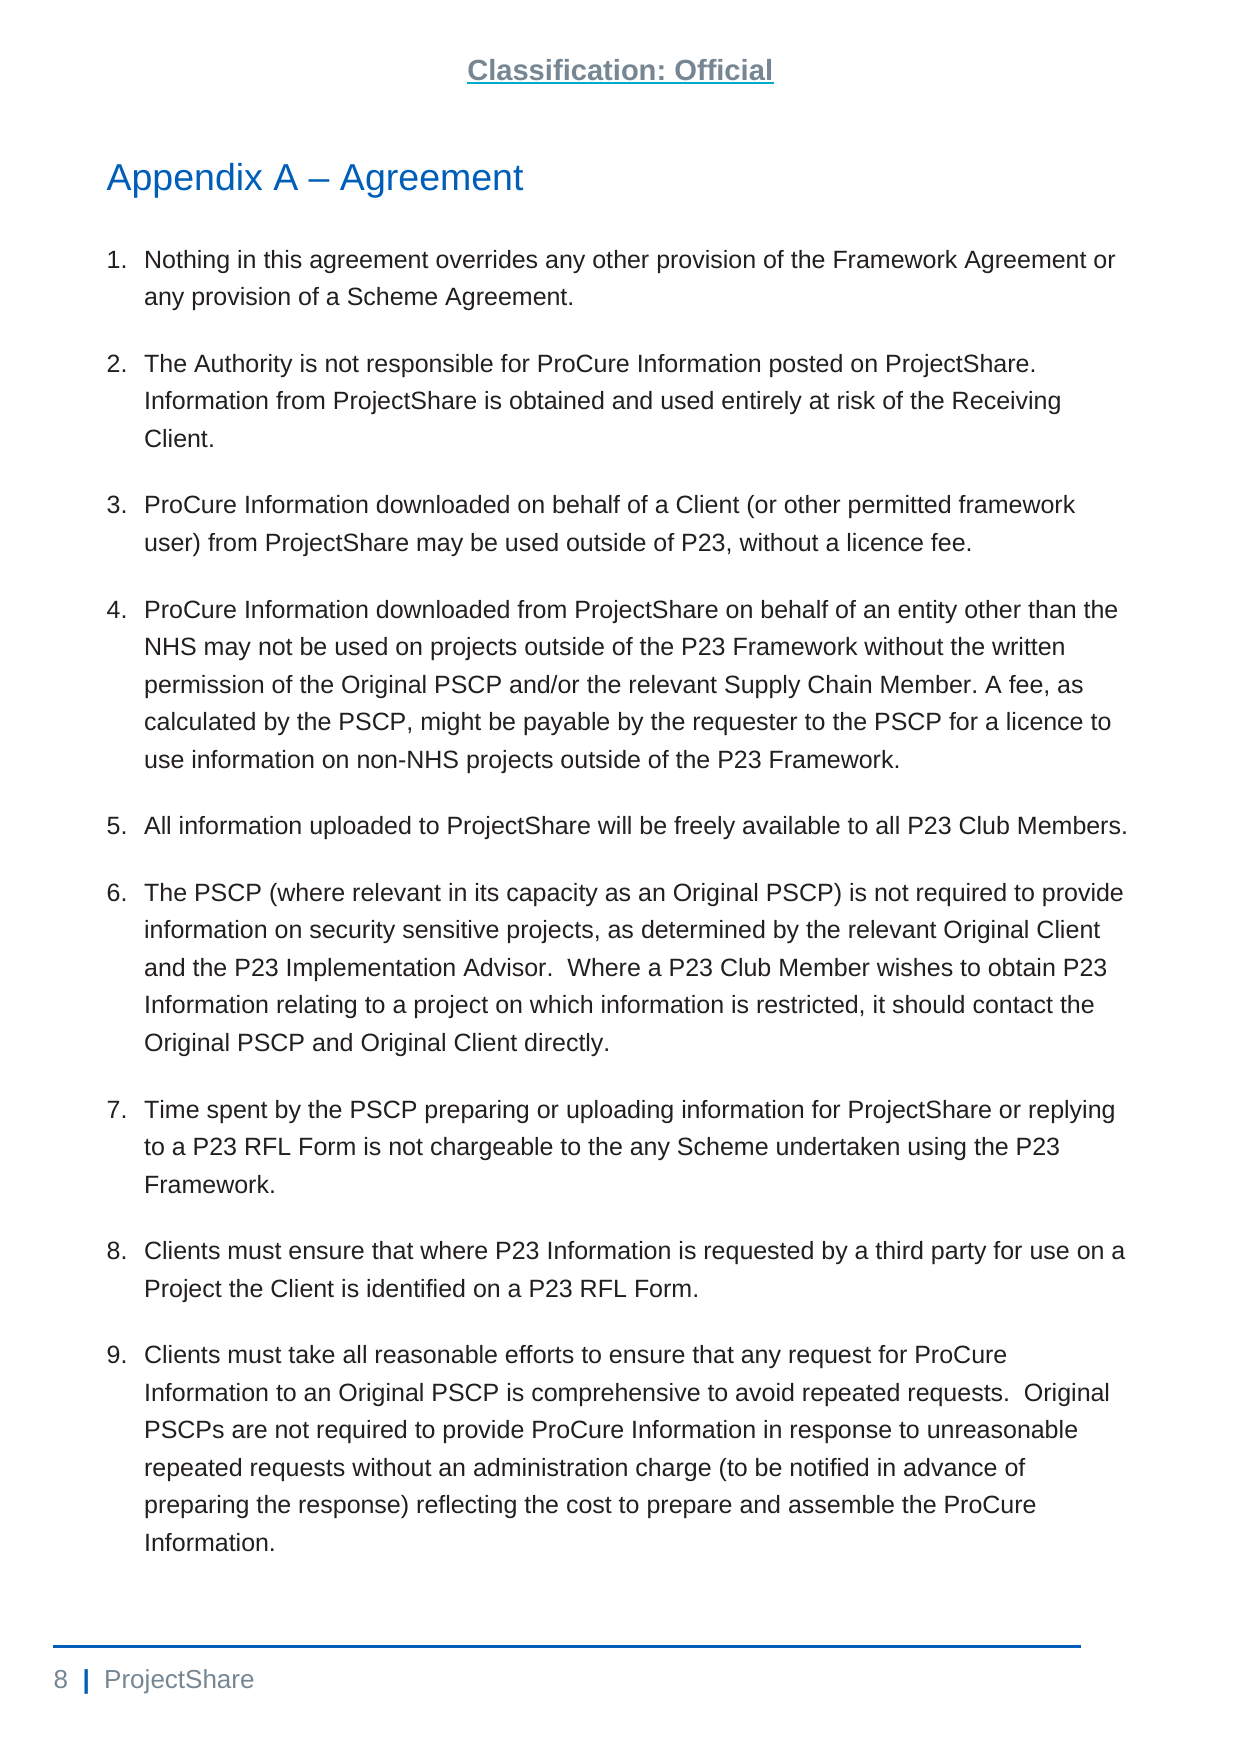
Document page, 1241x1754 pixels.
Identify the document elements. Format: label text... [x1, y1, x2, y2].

list The Authority is not responsible for ProCure Information posted on ProjectShare. Information from ProjectShare is obtained and used entirely at risk of the Receiving Client. [106, 340, 1134, 453]
list ProCure Information downloaded on behalf of a Client (or other permitted framework user) from ProjectShare may be used outside of P23, without a licence fee. [106, 482, 1134, 557]
list Nothing in this agreement overrides any other provision of the Framework Agreement or any provision of a Scheme Agreement. [106, 236, 1134, 311]
list All information uploaded to ProjectShare will be freely available to all P23 Club Members. [106, 803, 1134, 840]
list ProCure Information downloaded from ProjectShare on behalf of an entity other than the NHS may not be used on projects outside of the P23 Framework without the written permission of the Original PSCP and/or the relevant Supply Chain Member. A fee, as calculated by the PSCP, might be payable by the requester to the PSCP for a licence to use information on non-NHS projects outside of the P23 Framework. [106, 586, 1134, 773]
list Clients must take all reasonable efforts to ensure that any request for ProCure Information to an Original PSCP is comprehensive to avoid repeated requests. Original PSCPs are not required to provide ProCure Information in response to unreasonable repeated requests without an administration charge (to be notified in advance of preparing the response) reflecting the cost to prepare and assemble the ProCure Information. [106, 1332, 1134, 1557]
list Time spent by the PSCP preparing or uploading information for ProjectShare or replying to a P23 RFL Form is not chargeable to the any Scheme undertaken using the P23 Framework. [106, 1086, 1134, 1198]
subtitle Appendix A – Agreement [106, 155, 1134, 198]
list The PSCP (where relevant in its capacity as an Original PSCP) is not required to provide information on security sensitive projects, as determined by the relevant Original Client and the P23 Implementation Advisor. Where a P23 Club Member wishes to obtain P23 Information relating to a project on which information is restricted, it should contact the Original PSCP and Original Client directly. [106, 869, 1134, 1057]
list Clients must ensure that where P23 Information is requested by a third party for use on a Project the Client is identified on a P23 RFL Form. [106, 1228, 1134, 1303]
